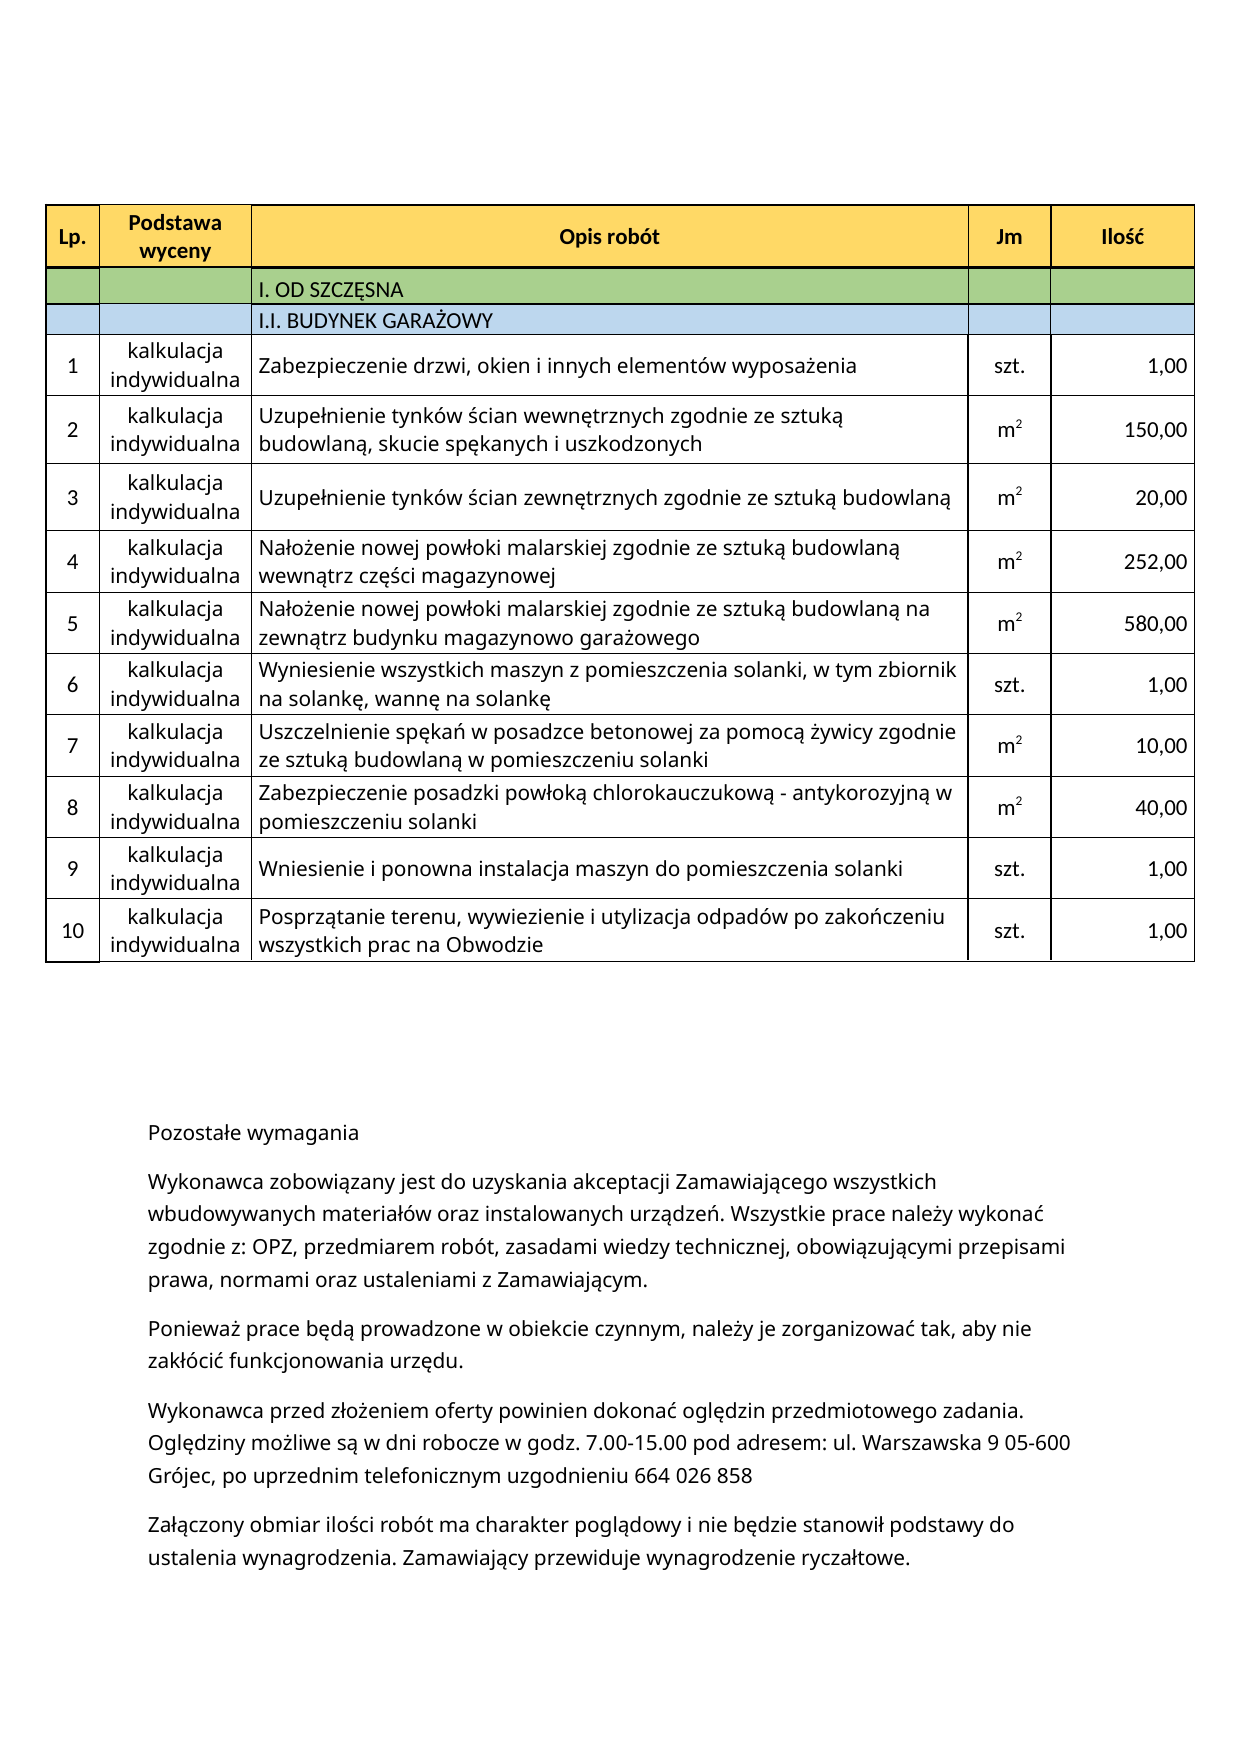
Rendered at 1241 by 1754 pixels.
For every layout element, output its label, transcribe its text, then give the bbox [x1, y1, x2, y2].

table_cell 580,00 [1052, 593, 1194, 653]
table_cell 10 [47, 899, 99, 961]
table_cell Nałożenie nowej powłoki malarskiej zgodnie ze sztuką budowlaną na zewnątrz budynku magazynowo garażowego [252, 593, 967, 653]
table_cell [1051, 269, 1194, 303]
table_cell 1 [47, 335, 99, 395]
table_cell kalkulacja indywidualna [100, 777, 251, 837]
table_cell 252,00 [1052, 531, 1194, 592]
table_cell 4 [47, 531, 99, 592]
table_cell 1,00 [1052, 654, 1194, 714]
table_cell Wniesienie i ponowna instalacja maszyn do pomieszczenia solanki [252, 838, 967, 898]
table_cell [47, 305, 99, 334]
table_cell m2 [969, 715, 1050, 776]
table_cell 6 [47, 654, 99, 714]
table_cell szt. [969, 838, 1050, 898]
table_cell kalkulacja indywidualna [100, 531, 251, 592]
table_cell kalkulacja indywidualna [100, 715, 251, 776]
table_cell 5 [47, 593, 99, 653]
table_cell m2 [969, 531, 1050, 592]
text Załączony obmiar ilości robót ma charakter poglądowy i nie będzie stanowił podstawy do ustalenia wynagrodzenia. Zamawiający przewiduje wynagrodzenie ryczałtowe. [148, 1510, 1093, 1571]
table_header Jm [969, 206, 1050, 266]
table_cell kalkulacja indywidualna [100, 899, 251, 961]
table_header Podstawa wyceny [100, 205, 251, 266]
table_cell 1,00 [1052, 335, 1194, 395]
table_cell [47, 269, 99, 303]
table_cell 1,00 [1051, 899, 1194, 961]
table_cell 1,00 [1052, 838, 1194, 898]
table_cell kalkulacja indywidualna [100, 593, 251, 653]
table_cell kalkulacja indywidualna [100, 654, 251, 714]
table_cell Zabezpieczenie drzwi, okien i innych elementów wyposażenia [252, 335, 967, 395]
table_cell m2 [969, 593, 1050, 653]
text Ponieważ prace będą prowadzone w obiekcie czynnym, należy je zorganizować tak, aby nie zakłócić funkcjonowania urzędu. [148, 1314, 1093, 1375]
table_cell 7 [47, 715, 99, 776]
table_cell 10,00 [1052, 715, 1194, 776]
table_cell szt. [969, 335, 1050, 395]
table_cell 9 [47, 838, 99, 898]
table_cell m2 [969, 777, 1050, 837]
table_cell Uzupełnienie tynków ścian wewnętrznych zgodnie ze sztuką budowlaną, skucie spękanych i uszkodzonych [252, 396, 967, 463]
table_cell [969, 269, 1050, 303]
table_cell 3 [47, 464, 99, 530]
table_cell Wyniesienie wszystkich maszyn z pomieszczenia solanki, w tym zbiornik na solankę, wannę na solankę [252, 654, 967, 714]
table_cell I.I. BUDYNEK GARAŻOWY [252, 305, 968, 334]
table_cell kalkulacja indywidualna [100, 464, 251, 530]
table_cell I. OD SZCZĘSNA [252, 269, 968, 303]
text Pozostałe wymagania [148, 1118, 1093, 1146]
table_cell Uszczelnienie spękań w posadzce betonowej za pomocą żywicy zgodnie ze sztuką budowlaną w pomieszczeniu solanki [252, 715, 967, 776]
table_cell Nałożenie nowej powłoki malarskiej zgodnie ze sztuką budowlaną wewnątrz części magazynowej [252, 531, 967, 592]
table_header Opis robót [252, 206, 968, 266]
table_cell Posprzątanie terenu, wywiezienie i utylizacja odpadów po zakończeniu wszystkich prac na Obwodzie [251, 899, 968, 961]
table_cell 8 [47, 777, 99, 837]
table_cell m2 [969, 396, 1050, 463]
table_cell 150,00 [1052, 396, 1194, 463]
table_cell kalkulacja indywidualna [100, 335, 251, 395]
table_cell Uzupełnienie tynków ścian zewnętrznych zgodnie ze sztuką budowlaną [252, 464, 967, 530]
table_header Lp. [47, 206, 99, 266]
table_cell kalkulacja indywidualna [100, 396, 251, 463]
table_cell 20,00 [1052, 464, 1194, 530]
table_cell 40,00 [1052, 777, 1194, 837]
table_cell [969, 305, 1050, 334]
table_cell szt. [968, 899, 1051, 961]
table_header Ilość [1052, 206, 1194, 266]
table_cell szt. [969, 654, 1050, 714]
table_cell [100, 268, 251, 303]
table_cell 2 [47, 396, 99, 463]
table_cell kalkulacja indywidualna [100, 838, 251, 898]
table_cell Zabezpieczenie posadzki powłoką chlorokauczukową - antykorozyjną w pomieszczeniu solanki [252, 777, 967, 837]
table_cell [1051, 305, 1194, 334]
table_cell [100, 304, 251, 334]
text Wykonawca zobowiązany jest do uzyskania akceptacji Zamawiającego wszystkich wbudowywanych materiałów oraz instalowanych urządzeń. Wszystkie prace należy wykonać zgodnie z: OPZ, przedmiarem robót, zasadami wiedzy technicznej, obowiązującymi przepisami prawa, normami oraz ustaleniami z Zamawiającym. [148, 1167, 1093, 1293]
text Wykonawca przed złożeniem oferty powinien dokonać oględzin przedmiotowego zadania. Oględziny możliwe są w dni robocze w godz. 7.00-15.00 pod adresem: ul. Warszawska 9 05-600 Grójec, po uprzednim telefonicznym uzgodnieniu 664 026 858 [148, 1396, 1093, 1489]
table_cell m2 [969, 464, 1050, 530]
